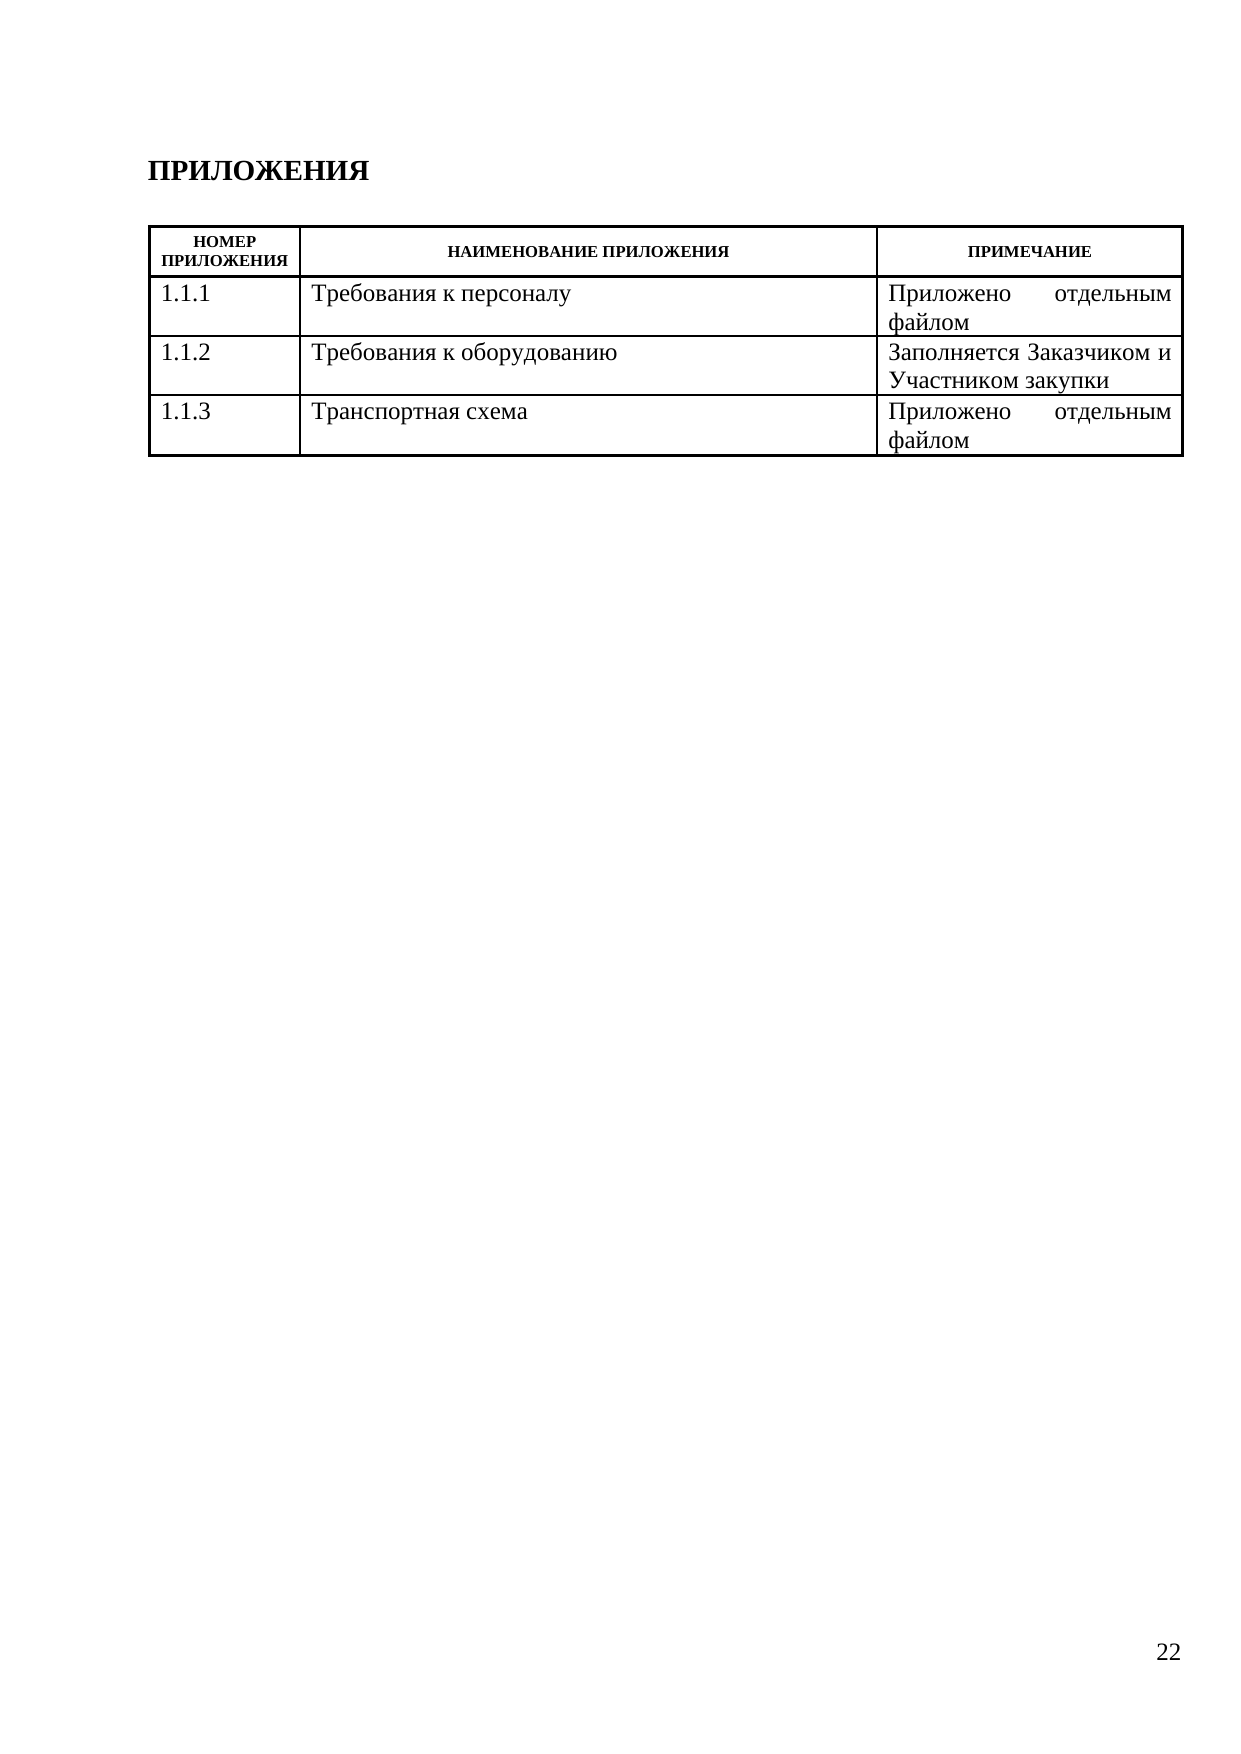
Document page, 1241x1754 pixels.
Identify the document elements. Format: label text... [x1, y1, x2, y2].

table_cell Заполняется Заказчиком и Участником закупки [878, 337, 1181, 394]
table_cell Требования к персоналу [301, 278, 876, 335]
table_cell 1.1.1 [151, 278, 299, 335]
table_cell Транспортная схема [301, 396, 876, 453]
table_cell Приложено отдельным файлом [878, 278, 1181, 335]
table_header НАИМЕНОВАНИЕ ПРИЛОЖЕНИЯ [301, 228, 876, 275]
table_header НОМЕР ПРИЛОЖЕНИЯ [151, 228, 299, 275]
table_cell Требования к оборудованию [301, 337, 876, 394]
table_cell 1.1.2 [151, 337, 299, 394]
subtitle ПРИЛОЖЕНИЯ [148, 153, 1181, 186]
table_cell 1.1.3 [151, 396, 299, 453]
table_header ПРИМЕЧАНИЕ [878, 228, 1181, 275]
table_cell Приложено отдельным файлом [878, 396, 1181, 453]
